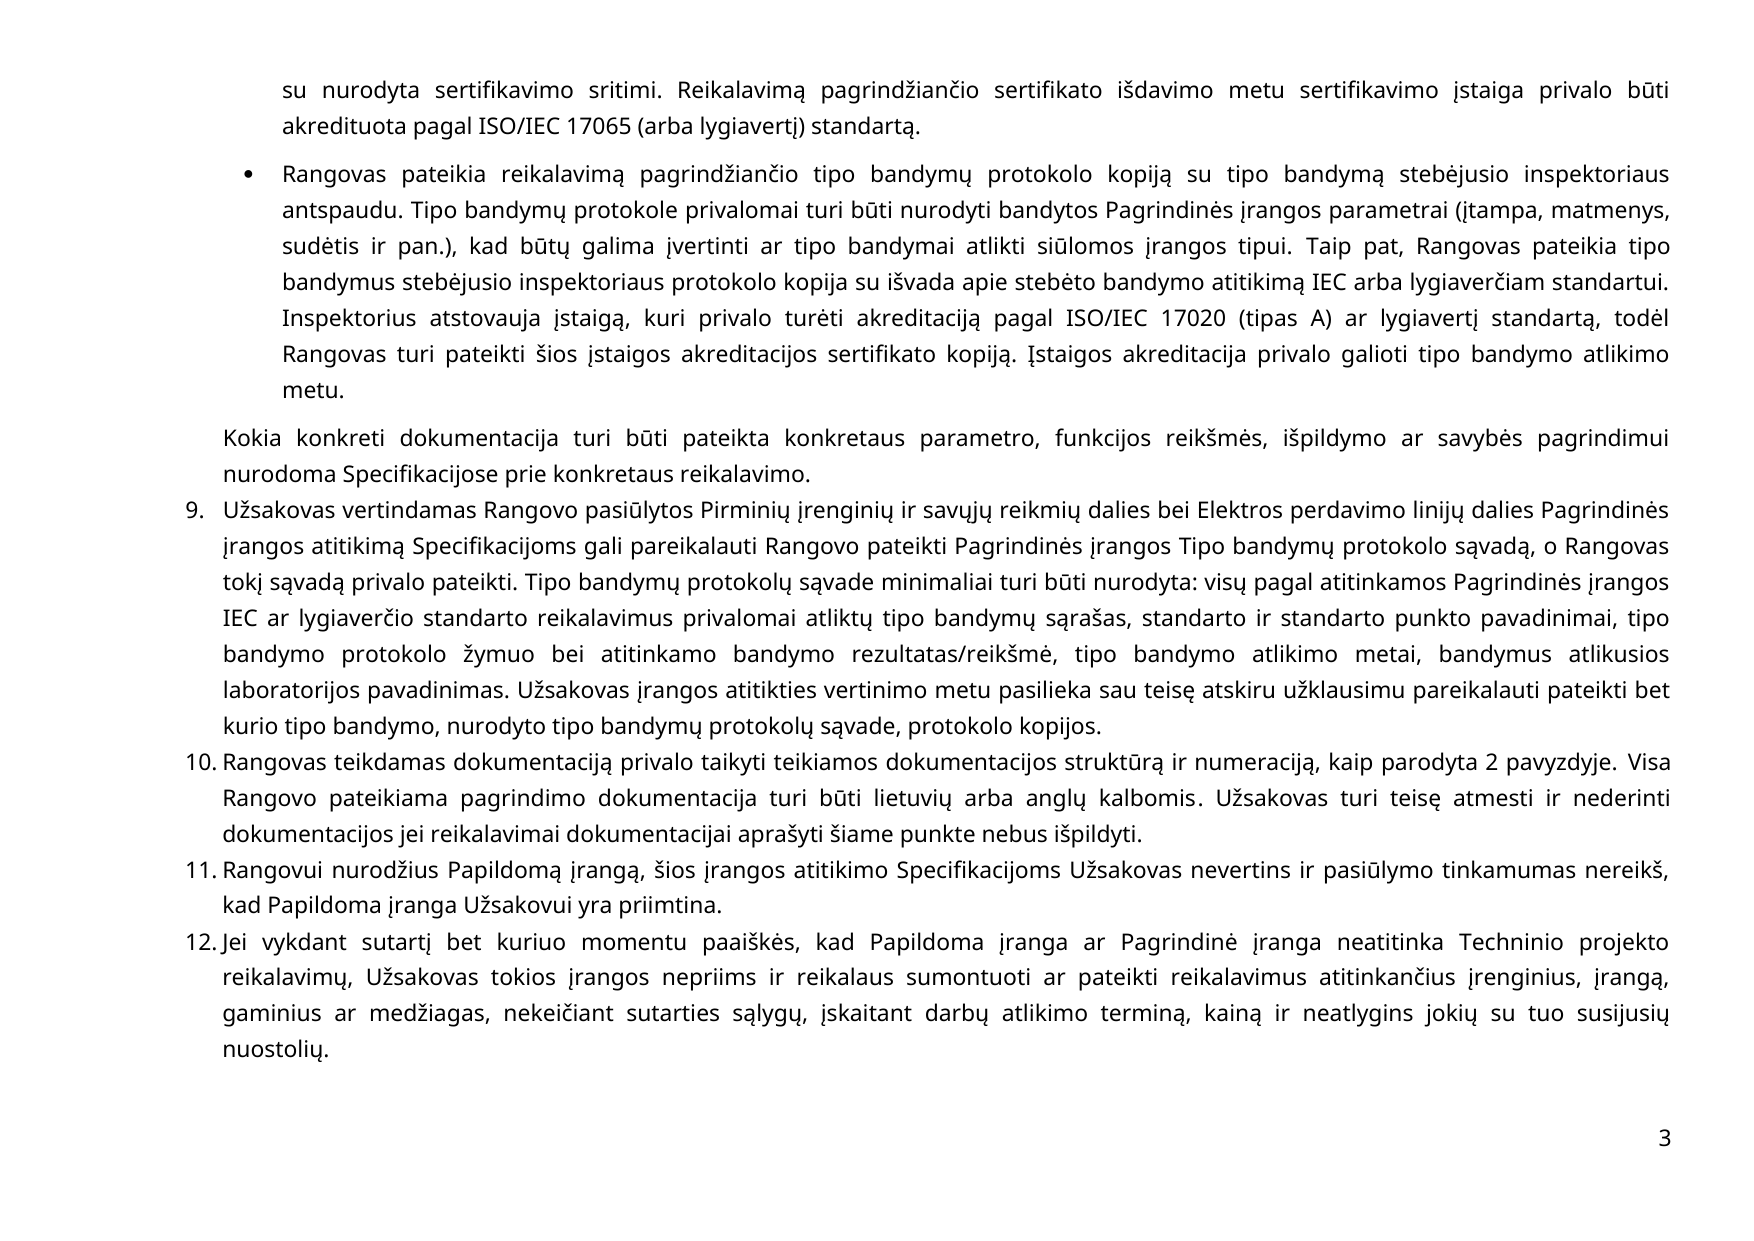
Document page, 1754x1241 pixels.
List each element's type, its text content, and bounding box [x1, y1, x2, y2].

text Kokia konkreti dokumentacija turi būti pateikta konkretaus parametro, funkcijos reikšmės, išpildymo ar savybės pagrindimui nurodoma Specifikacijose prie konkretaus reikalavimo. [223, 422, 1671, 489]
list Rangovas teikdamas dokumentaciją privalo taikyti teikiamos dokumentacijos struktūrą ir numeraciją, kaip parodyta 2 pavyzdyje. Visa Rangovo pateikiama pagrindimo dokumentacija turi būti lietuvių arba anglų kalbomis. Užsakovas turi teisę atmesti ir nederinti dokumentacijos jei reikalavimai dokumentacijai aprašyti šiame punkte nebus išpildyti. [185, 746, 1671, 849]
list Rangovui nurodžius Papildomą įrangą, šios įrangos atitikimo Specifikacijoms Užsakovas nevertins ir pasiūlymo tinkamumas nereikš, kad Papildoma įranga Užsakovui yra priimtina. [185, 853, 1671, 921]
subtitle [244, 74, 1671, 141]
subtitle Rangovas pateikia reikalavimą pagrindžiančio tipo bandymų protokolo kopiją su tipo bandymą stebėjusio inspektoriaus antspaudu. Tipo bandymų protokole privalomai turi būti nurodyti bandytos Pagrindinės įrangos parametrai (įtampa, matmenys, sudėtis ir pan.), kad būtų galima įvertinti ar tipo bandymai atlikti siūlomos įrangos tipui. Taip pat, Rangovas pateikia tipo bandymus stebėjusio inspektoriaus protokolo kopija su išvada apie stebėto bandymo atitikimą IEC arba lygiaverčiam standartui. Inspektorius atstovauja įstaigą, kuri privalo turėti akreditaciją pagal ISO/IEC 17020 (tipas A) ar lygiavertį standartą, todėl Rangovas turi pateikti šios įstaigos akreditacijos sertifikato kopiją. Įstaigos akreditacija privalo galioti tipo bandymo atlikimo metu. [244, 158, 1671, 405]
list Jei vykdant sutartį bet kuriuo momentu paaiškės, kad Papildoma įranga ar Pagrindinė įranga neatitinka Techninio projekto reikalavimų, Užsakovas tokios įrangos nepriims ir reikalaus sumontuoti ar pateikti reikalavimus atitinkančius įrenginius, įrangą, gaminius ar medžiagas, nekeičiant sutarties sąlygų, įskaitant darbų atlikimo terminą, kainą ir neatlygins jokių su tuo susijusių nuostolių. [185, 925, 1671, 1064]
list Užsakovas vertindamas Rangovo pasiūlytos Pirminių įrenginių ir savųjų reikmių dalies bei Elektros perdavimo linijų dalies Pagrindinės įrangos atitikimą Specifikacijoms gali pareikalauti Rangovo pateikti Pagrindinės įrangos Tipo bandymų protokolo sąvadą, o Rangovas tokį sąvadą privalo pateikti. Tipo bandymų protokolų sąvade minimaliai turi būti nurodyta: visų pagal atitinkamos Pagrindinės įrangos IEC ar lygiaverčio standarto reikalavimus privalomai atliktų tipo bandymų sąrašas, standarto ir standarto punkto pavadinimai, tipo bandymo protokolo žymuo bei atitinkamo bandymo rezultatas/reikšmė, tipo bandymo atlikimo metai, bandymus atlikusios laboratorijos pavadinimas. Užsakovas įrangos atitikties vertinimo metu pasilieka sau teisę atskiru užklausimu pareikalauti pateikti bet kurio tipo bandymo, nurodyto tipo bandymų protokolų sąvade, protokolo kopijos. [185, 494, 1671, 741]
